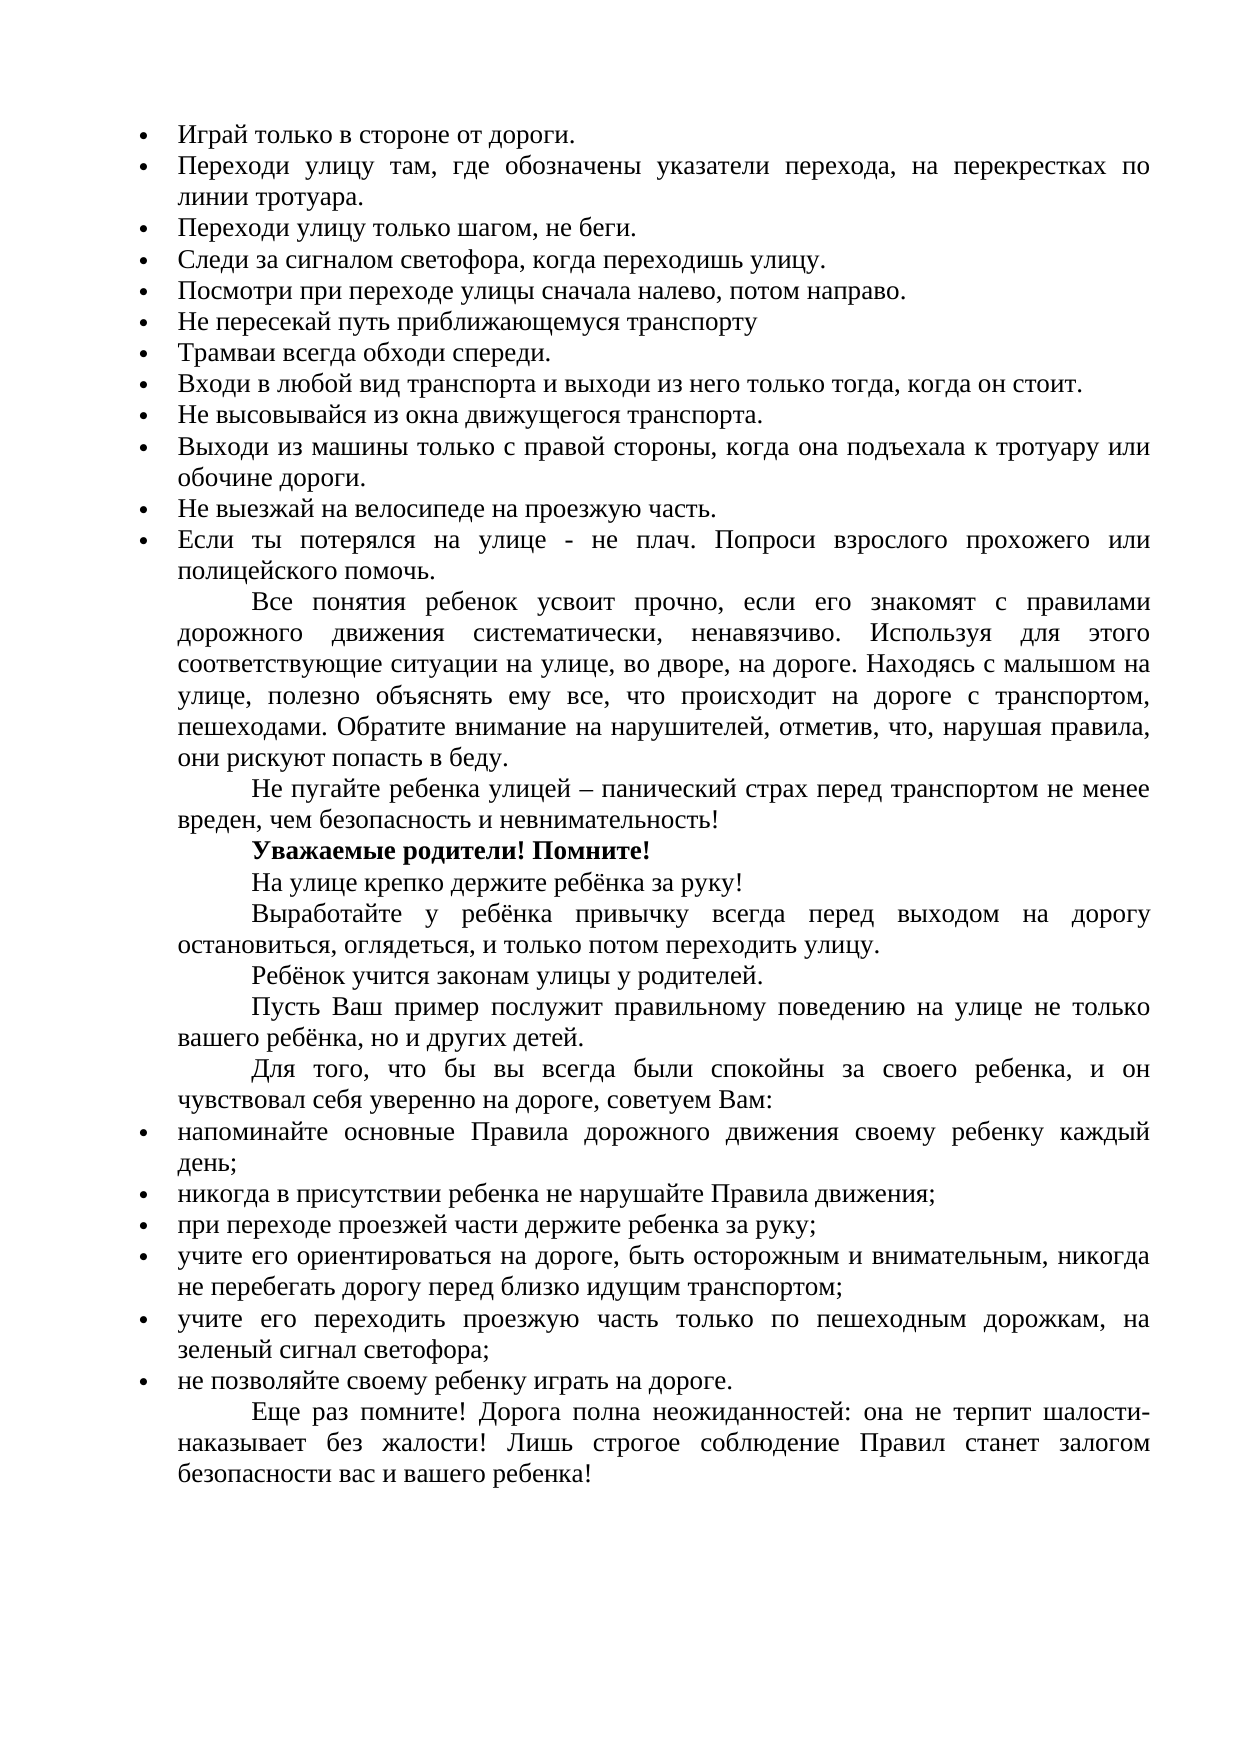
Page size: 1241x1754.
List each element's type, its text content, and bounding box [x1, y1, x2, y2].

list не позволяйте своему ребенку играть на дороге. [140, 1364, 1152, 1395]
list напоминайте основные Правила дорожного движения своему ребенку каждый день; [140, 1115, 1152, 1177]
list учите его переходить проезжую часть только по пешеходным дорожкам, на зеленый сигнал светофора; [140, 1302, 1152, 1364]
list Выходи из машины только с правой стороны, когда она подъехала к тротуару или обочине дороги. [140, 429, 1152, 492]
list при переходе проезжей части держите ребенка за руку; [140, 1208, 1152, 1239]
list Играй только в стороне от дороги. [140, 118, 1152, 149]
text Еще раз помните! Дорога полна неожиданностей: она не терпит шалости- наказывает без жалости! Лишь строгое соблюдение Правил станет залогом безопасности вас и вашего ребенка! [177, 1395, 1152, 1488]
text Все понятия ребенок усвоит прочно, если его знакомят с правилами дорожного движения систематически, ненавязчиво. Используя для этого соответствующие ситуации на улице, во дворе, на дороге. Находясь с малышом на улице, полезно объяснять ему все, что происходит на дороге с транспортом, пешеходами. Обратите внимание на нарушителей, отметив, что, нарушая правила, они рискуют попасть в беду. [177, 585, 1152, 772]
list Если ты потерялся на улице - не плач. Попроси взрослого прохожего или полицейского помочь. [140, 523, 1152, 585]
list учите его ориентироваться на дороге, быть осторожным и внимательным, никогда не перебегать дорогу перед близко идущим транспортом; [140, 1239, 1152, 1302]
list Следи за сигналом светофора, когда переходишь улицу. [140, 243, 1152, 274]
text Для того, что бы вы всегда были спокойны за своего ребенка, и он чувствовал себя уверенно на дороге, советуем Вам: [177, 1052, 1152, 1115]
text Уважаемые родители! Помните! [177, 834, 1152, 866]
text Не пугайте ребенка улицей – панический страх перед транспортом не менее вреден, чем безопасность и невнимательность! [177, 772, 1152, 834]
text Пусть Ваш пример послужит правильному поведению на улице не только вашего ребёнка, но и других детей. [177, 990, 1152, 1052]
list Переходи улицу там, где обозначены указатели перехода, на перекрестках по линии тротуара. [140, 149, 1152, 212]
list Трамваи всегда обходи спереди. [140, 336, 1152, 367]
list Посмотри при переходе улицы сначала налево, потом направо. [140, 274, 1152, 305]
list Не высовывайся из окна движущегося транспорта. [140, 398, 1152, 429]
list Переходи улицу только шагом, не беги. [140, 212, 1152, 243]
list никогда в присутствии ребенка не нарушайте Правила движения; [140, 1177, 1152, 1208]
text Ребёнок учится законам улицы у родителей. [177, 959, 1152, 990]
list Входи в любой вид транспорта и выходи из него только тогда, когда он стоит. [140, 367, 1152, 398]
list Не выезжай на велосипеде на проезжую часть. [140, 492, 1152, 523]
list Не пересекай путь приближающемуся транспорту [140, 305, 1152, 336]
text На улице крепко держите ребёнка за руку! [177, 866, 1152, 897]
text Выработайте у ребёнка привычку всегда перед выходом на дорогу остановиться, оглядеться, и только потом переходить улицу. [177, 897, 1152, 959]
